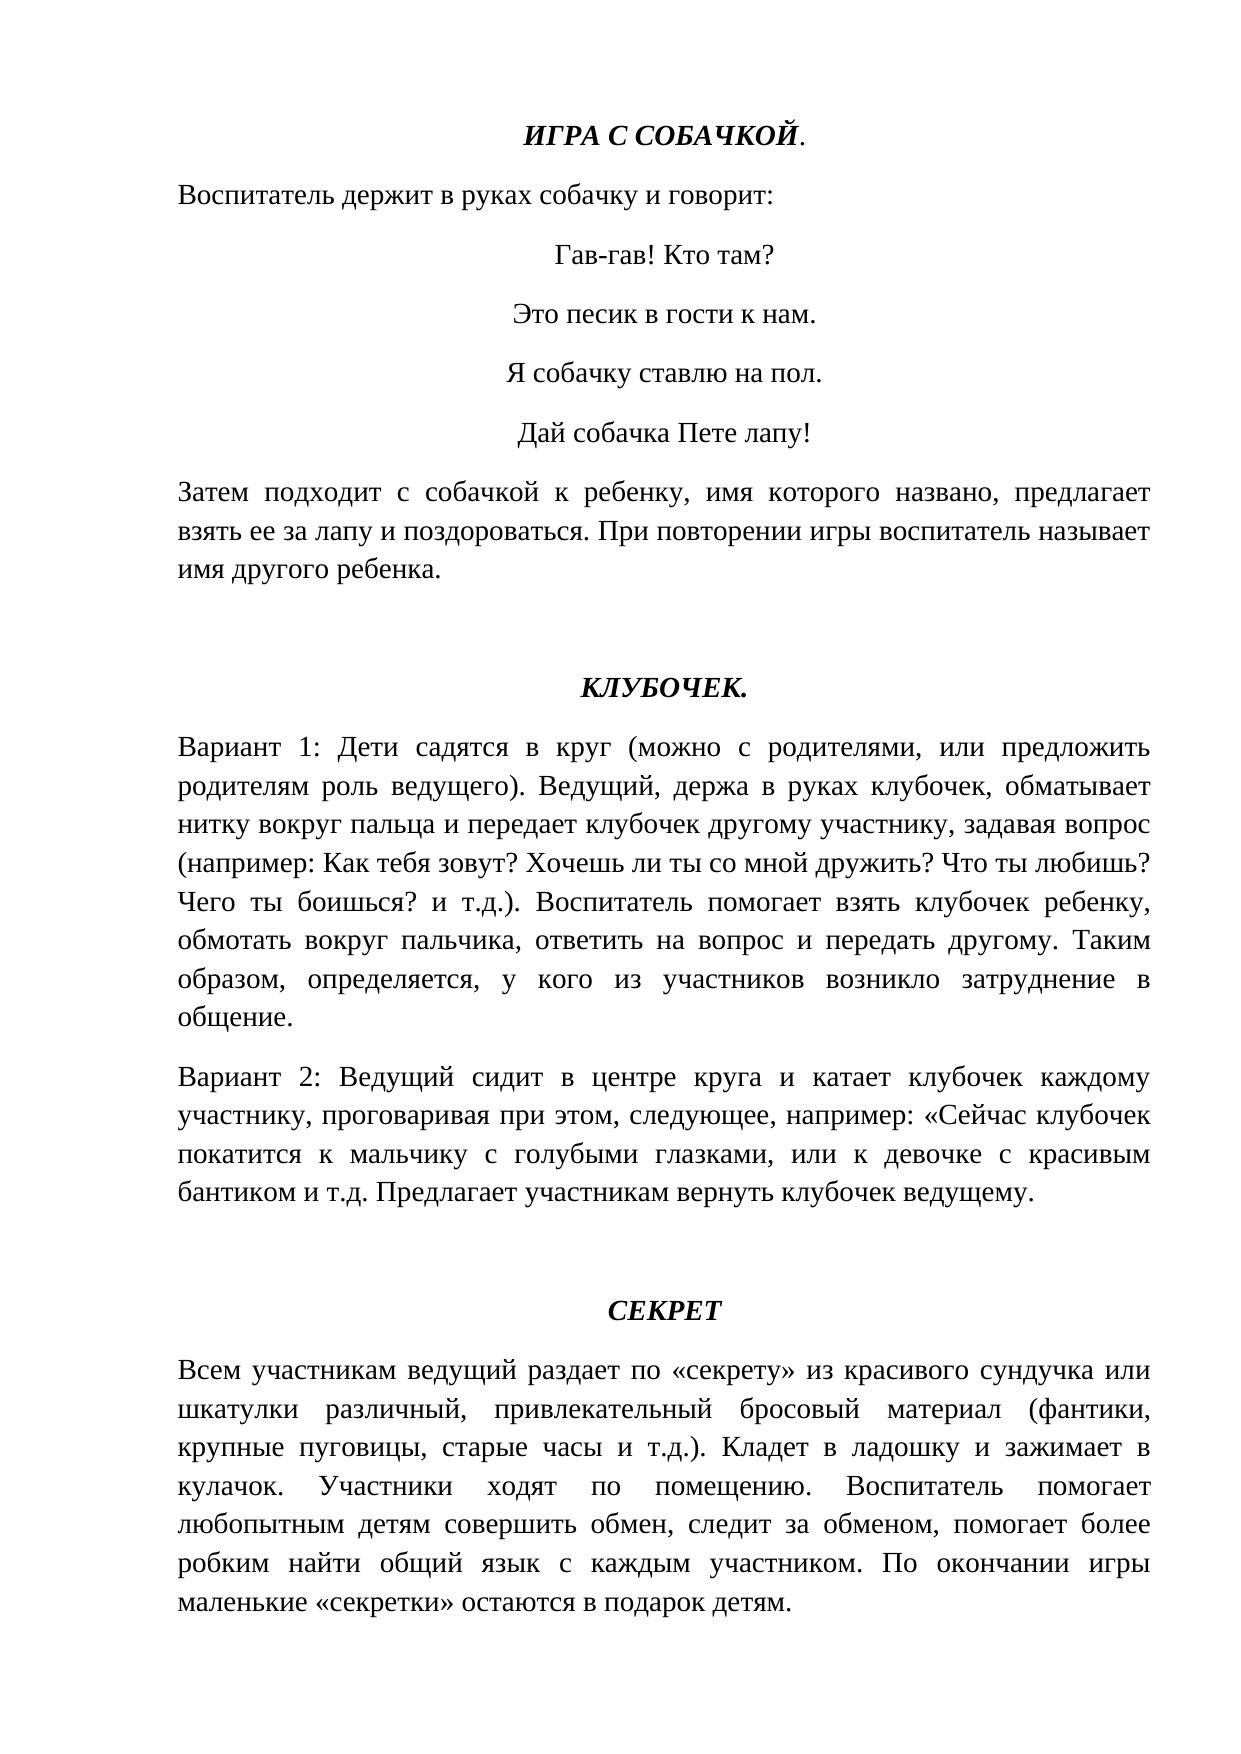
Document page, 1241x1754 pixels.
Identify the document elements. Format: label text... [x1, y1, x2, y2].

text Затем подходит с собачкой к ребенку, имя которого названо, предлагает взять ее за лапу и поздороваться. При повторении игры воспитатель называет имя другого ребенка. [177, 474, 1152, 585]
text КЛУБОЧЕК. [177, 670, 1152, 704]
text Это песик в гости к нам. [177, 296, 1152, 330]
text Вариант 2: Ведущий сидит в центре круга и катает клубочек каждому участнику, проговаривая при этом, следующее, например: «Сейчас клубочек покатится к мальчику с голубыми глазками, или к девочке с красивым бантиком и т.д. Предлагает участникам вернуть клубочек ведущему. [177, 1059, 1152, 1208]
text Вариант 1: Дети садятся в круг (можно с родителями, или предложить родителям роль ведущего). Ведущий, держа в руках клубочек, обматывает нитку вокруг пальца и передает клубочек другому участнику, задавая вопрос (например: Как тебя зовут? Хочешь ли ты со мной дружить? Что ты любишь? Чего ты боишься? и т.д.). Воспитатель помогает взять клубочек ребенку, обмотать вокруг пальчика, ответить на вопрос и передать другому. Таким образом, определяется, у кого из участников возникло затруднение в общение. [177, 729, 1152, 1033]
text Я собачку ставлю на пол. [177, 356, 1152, 389]
text Воспитатель держит в руках собачку и говорит: [177, 177, 1152, 211]
text Дай собачка Пете лапу! [177, 415, 1152, 448]
text Гав-гав! Кто там? [177, 237, 1152, 270]
text СЕКРЕТ [177, 1293, 1152, 1327]
text ИГРА С СОБАЧКОЙ. [177, 118, 1152, 152]
text Всем участникам ведущий раздает по «секрету» из красивого сундучка или шкатулки различный, привлекательный бросовый материал (фантики, крупные пуговицы, старые часы и т.д.). Кладет в ладошку и зажимает в кулачок. Участники ходят по помещению. Воспитатель помогает любопытным детям совершить обмен, следит за обменом, помогает более робким найти общий язык с каждым участником. По окончании игры маленькие «секретки» остаются в подарок детям. [177, 1352, 1152, 1617]
